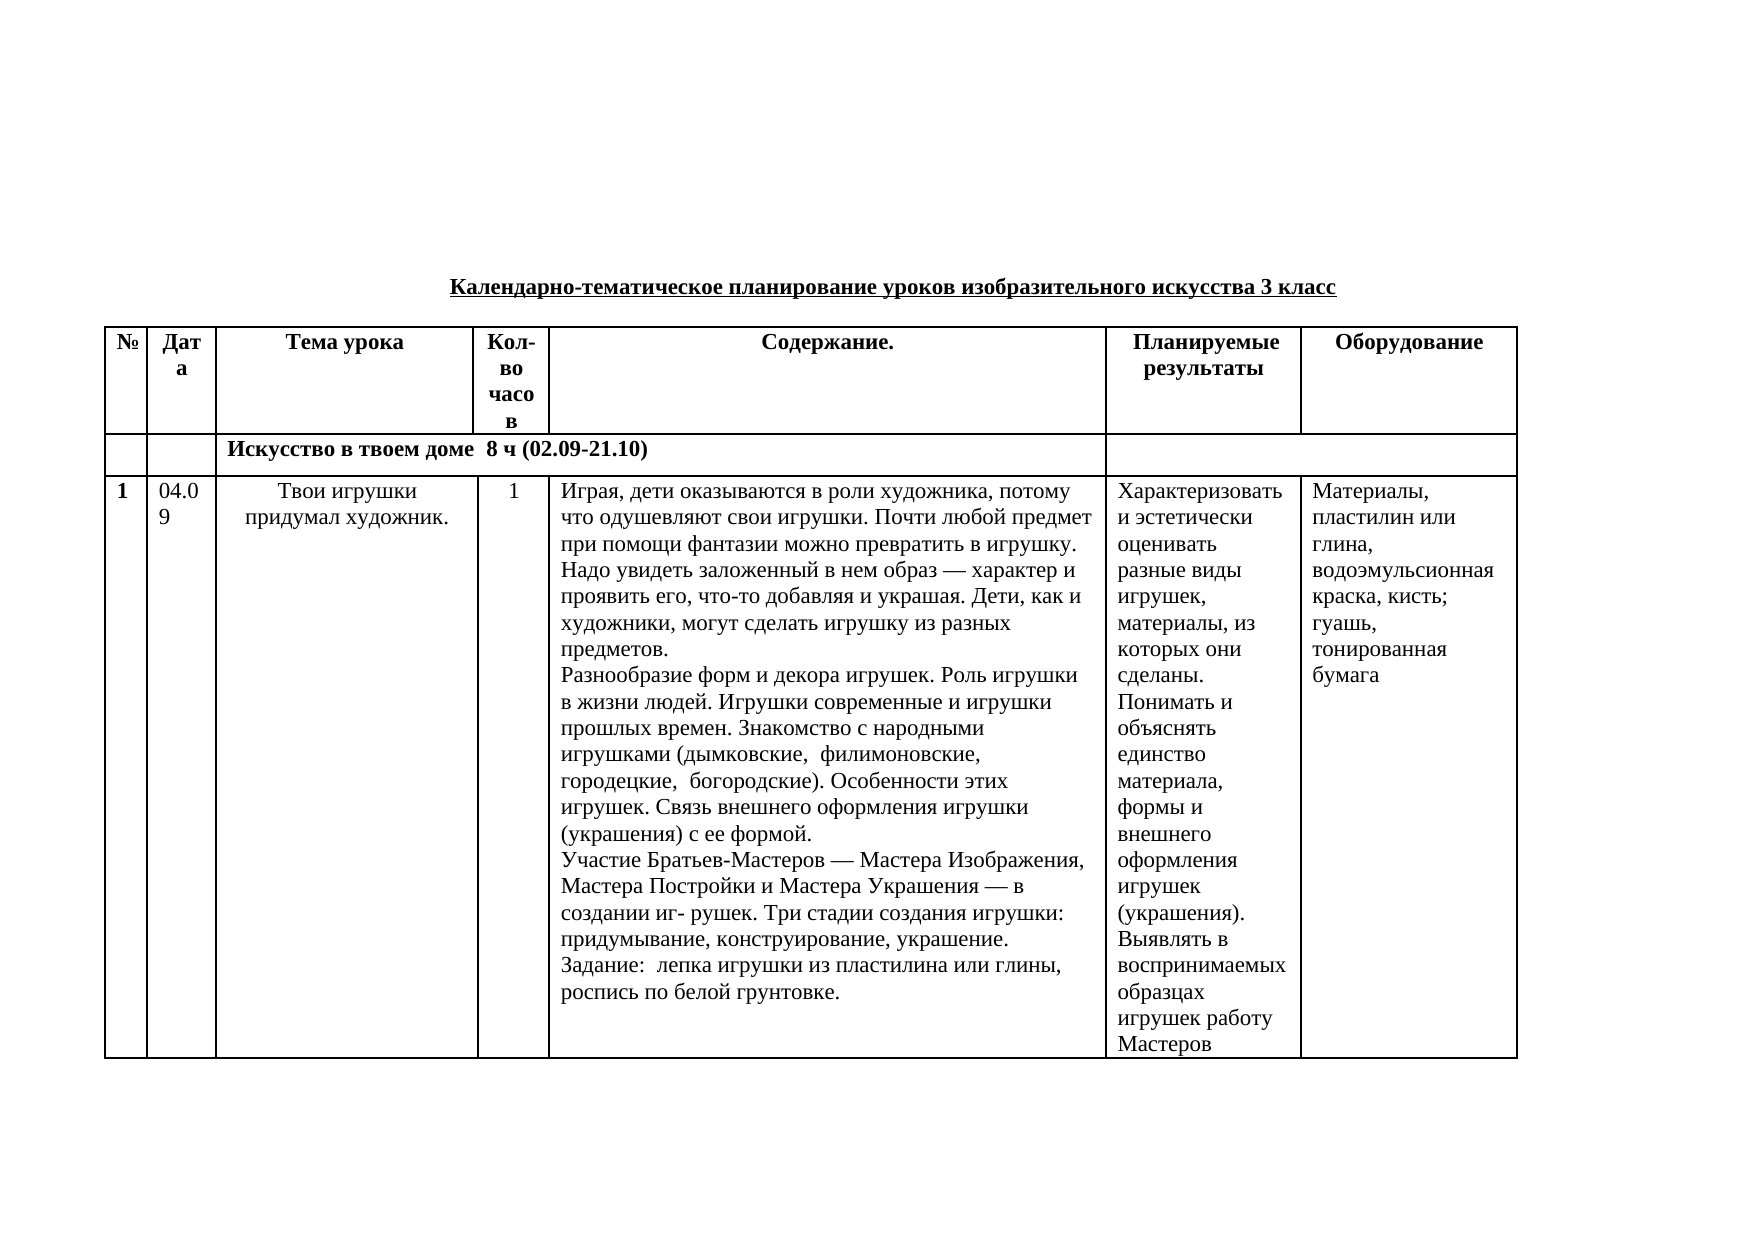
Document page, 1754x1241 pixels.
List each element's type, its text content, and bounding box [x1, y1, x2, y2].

table_header Планируемые результаты [1107, 328, 1300, 433]
table_cell [106, 435, 146, 475]
table_header Оборудование [1302, 328, 1516, 433]
text Календарно-тематическое планирование уроков изобразительного искусства 3 класс [59, 273, 1698, 299]
table_cell [1107, 435, 1516, 475]
table_header Тема урока [217, 328, 472, 433]
table_cell 04.09 [148, 477, 215, 1057]
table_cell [217, 477, 477, 1057]
table_cell [148, 435, 215, 475]
table_cell 1 [479, 477, 548, 1057]
table_cell 1 [106, 477, 146, 1057]
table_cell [1302, 477, 1516, 1057]
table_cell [550, 477, 1105, 1057]
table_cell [1107, 477, 1300, 1057]
table_header Дата [148, 328, 215, 433]
table_cell Искусство в твоем доме 8 ч (02.09-21.10) [217, 435, 1105, 475]
table_header Кол-во часов [474, 328, 548, 433]
table_header Содержание. [550, 328, 1105, 433]
table_header № [106, 328, 146, 433]
